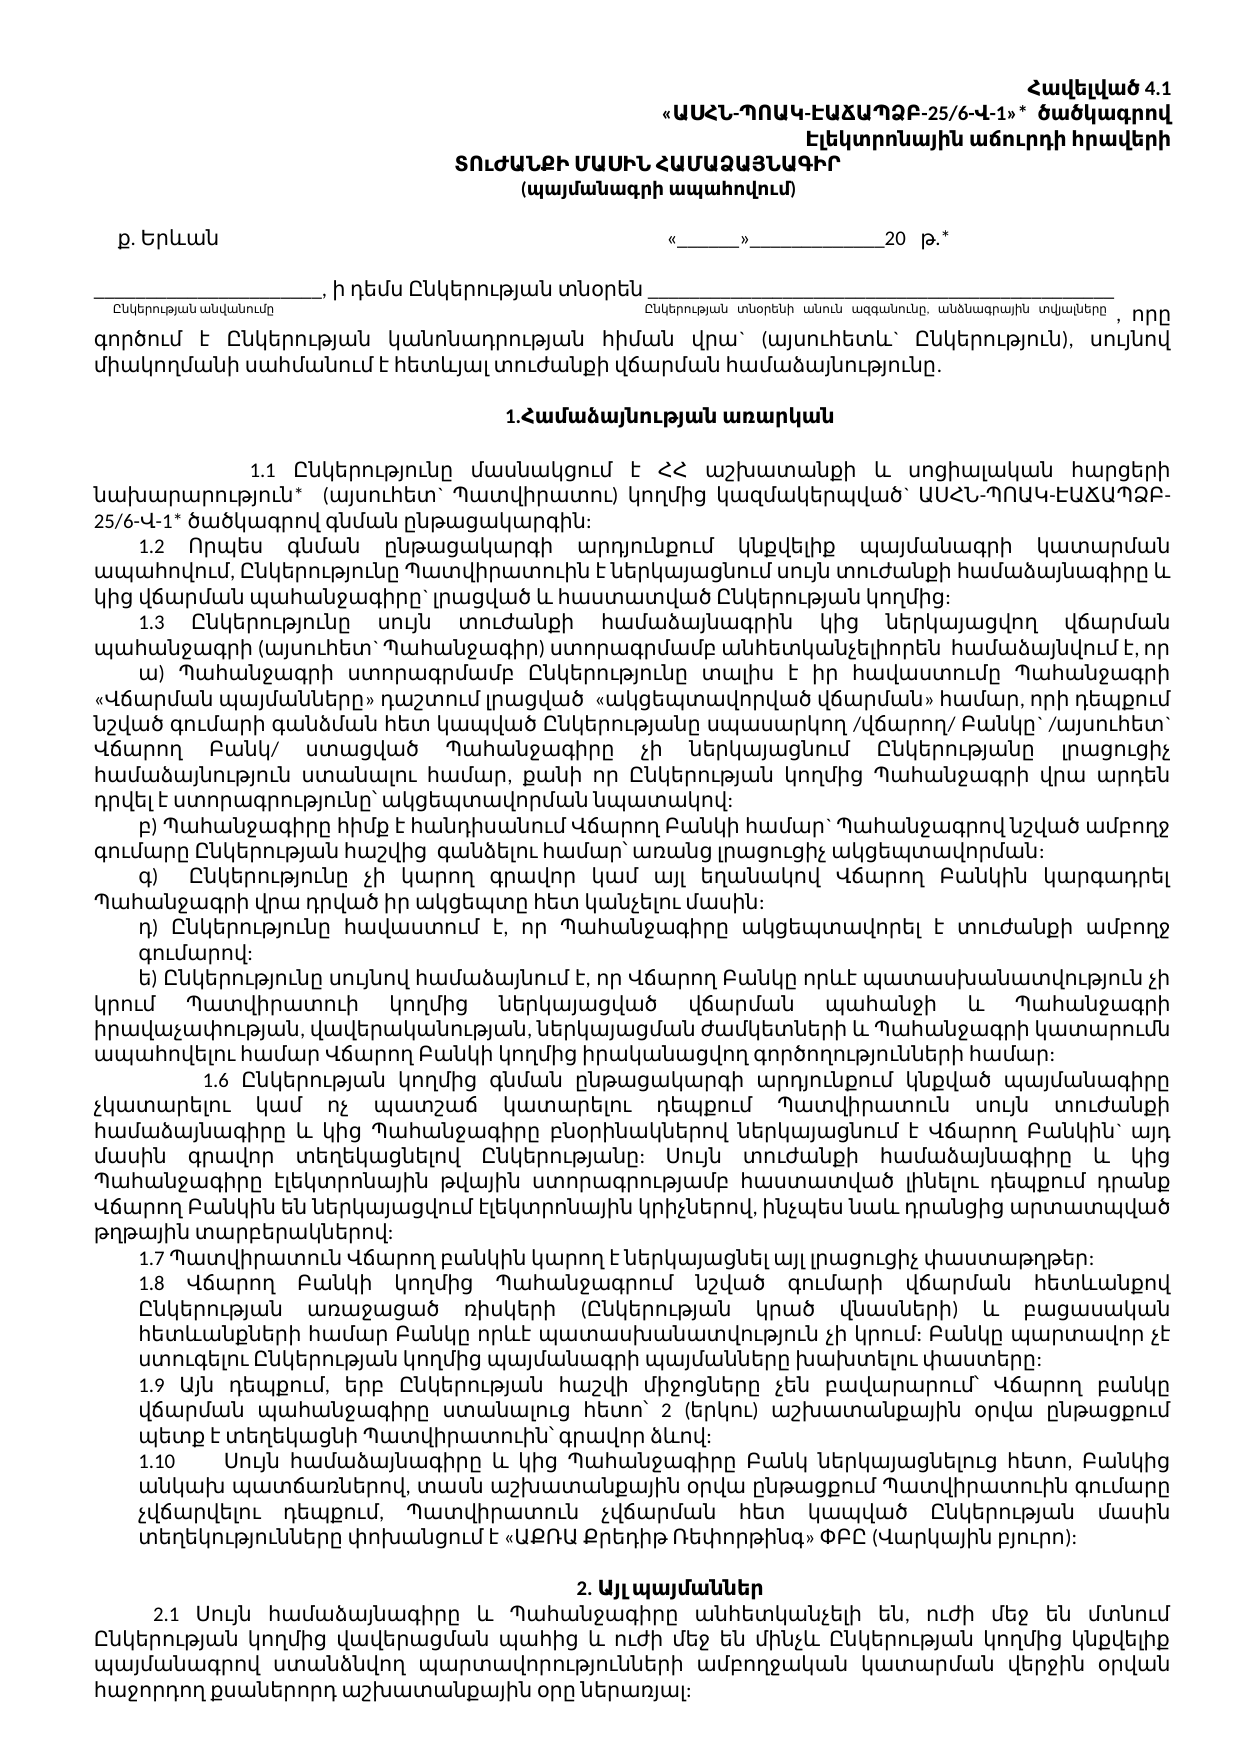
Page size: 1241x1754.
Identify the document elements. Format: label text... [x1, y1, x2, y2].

text 1.6 Ընկերության կողմից գնման ընթացակարգի արդյունքում կնքված պայմանագիրը չկատարելու կամ ոչ պատշաճ կատարելու դեպքում Պատվիրատուն սույն տուժանքի համաձայնագիրը և կից Պահանջագիրը բնօրինակներով ներկայացնում է Վճարող Բանկին` այդ մասին գրավոր տեղեկացնելով Ընկերությանը: Սույն տուժանքի համաձայնագիրը և կից Պահանջագիրը էլեկտրոնային թվային ստորագրությամբ հաստատված լինելու դեպքում դրանք Վճարող Բանկին են ներկայացվում էլեկտրոնային կրիչներով, ինչպես նաև դրանցից արտատպված թղթային տարբերակներով: [94, 1067, 1171, 1245]
text 1.9 Այն դեպքում, երբ Ընկերության հաշվի միջոցները չեն բավարարում՝ Վճարող բանկը վճարման պահանջագիրը ստանալուց հետո՝ 2 (երկու) աշխատանքային օրվա ընթացքում պետք է տեղեկացնի Պատվիրատուին՝ գրավոր ձևով: [138, 1372, 1171, 1448]
text 1.8 Վճարող Բանկի կողմից Պահանջագրում նշված գումարի վճարման հետևանքով Ընկերության առաջացած ռիսկերի (Ընկերության կրած վնասների) և բացասական հետևանքների համար Բանկը որևէ պատասխանատվություն չի կրում: Բանկը պարտավոր չէ ստուգելու Ընկերության կողմից պայմանագրի պայմանները խախտելու փաստերը: [138, 1270, 1171, 1372]
text ______________________, ի դեմս Ընկերության տնօրեն _____________________________________________ [94, 276, 1171, 301]
text 1.2 Որպես գնման ընթացակարգի արդյունքում կնքվելիք պայմանագրի կատարման ապահովում, Ընկերությունը Պատվիրատուին է ներկայացնում սույն տուժանքի համաձայնագիրը և կից վճարման պահանջագիրը` լրացված և հաստատված Ընկերության կողմից: [94, 533, 1171, 609]
text բ) Պահանջագիրը հիմք է հանդիսանում Վճարող Բանկի համար` Պահանջագրով նշված ամբողջ գումարը Ընկերության հաշվից գանձելու համար՝ առանց լրացուցիչ ակցեպտավորման: [94, 813, 1171, 864]
text Էլեկտրոնային աճուրդի հրավերի [94, 126, 1171, 151]
text Ընկերության անվանումը Ընկերության տնօրենի անուն ազգանունը, անձնագրային տվյալները , որը գործում է Ընկերության կանոնադրության հիման վրա` (այսուհետև` Ընկերություն), սույնով միակողմանի սահմանում է հետևյալ տուժանքի վճարման համաձայնությունը. [94, 301, 1171, 377]
text ՏՈւԺԱՆՔԻ ՄԱՍԻՆ ՀԱՄԱՁԱՅՆԱԳԻՐ [94, 151, 1171, 177]
text Հավելված 4.1 [94, 75, 1171, 100]
text 1.3 Ընկերությունը սույն տուժանքի համաձայնագրին կից ներկայացվող վճարման պահանջագրի (այսուհետ` Պահանջագիր) ստորագրմամբ անհետկանչելիորեն համաձայնվում է, որ [94, 609, 1171, 660]
text «ԱՍՀՆ-ՊՈԱԿ-ԷԱՃԱՊՁԲ-25/6-Վ-1»* ծածկագրով [94, 100, 1171, 126]
text 2. Այլ պայմաններ [169, 1575, 1171, 1601]
text 1.10 Սույն համաձայնագիրը և կից Պահանջագիրը Բանկ ներկայացնելուց հետո, Բանկից անկախ պատճառներով, տասն աշխատանքային օրվա ընթացքում Պատվիրատուին գումարը չվճարվելու դեպքում, Պատվիրատուն չվճարման հետ կապված Ընկերության մասին տեղեկությունները փոխանցում է «ԱՔՌԱ Քրեդիթ Ռեփորթինգ» ՓԲԸ (Վարկային բյուրո): [138, 1448, 1171, 1550]
text (պայմանագրի ապահովում) [94, 177, 1171, 199]
text ա) Պահանջագրի ստորագրմամբ Ընկերությունը տալիս է իր հավաստումը Պահանջագրի «Վճարման պայմանները» դաշտում լրացված «ակցեպտավորված վճարման» համար, որի դեպքում նշված գումարի գանձման հետ կապված Ընկերությանը սպասարկող /վճարող/ Բանկը` /այսուհետ` Վճարող Բանկ/ ստացված Պահանջագիրը չի ներկայացնում Ընկերությանը լրացուցիչ համաձայնություն ստանալու համար, քանի որ Ընկերության կողմից Պահանջագրի վրա արդեն դրվել է ստորագրությունը՝ ակցեպտավորման նպատակով: [94, 660, 1171, 813]
text 1.Համաձայնության առարկան [169, 403, 1171, 428]
text դ) Ընկերությունը հավաստում է, որ Պահանջագիրը ակցեպտավորել է տուժանքի ամբողջ գումարով: [138, 914, 1171, 965]
text գ) Ընկերությունը չի կարող գրավոր կամ այլ եղանակով Վճարող Բանկին կարգադրել Պահանջագրի վրա դրված իր ակցեպտը հետ կանչելու մասին: [94, 864, 1171, 914]
text 2.1 Սույն համաձայնագիրը և Պահանջագիրը անհետկանչելի են, ուժի մեջ են մտնում Ընկերության կողմից վավերացման պահից և ուժի մեջ են մինչև Ընկերության կողմից կնքվելիք պայմանագրով ստանձնվող պարտավորությունների ամբողջական կատարման վերջին օրվան հաջորդող քսաներորդ աշխատանքային օրը ներառյալ: [94, 1601, 1171, 1702]
text ք. Երևան «______»_____________20 թ.* [94, 225, 1171, 250]
text 1.1 Ընկերությունը մասնակցում է ՀՀ աշխատանքի և սոցիալական հարցերի նախարարություն* (այսուհետ` Պատվիրատու) կողմից կազմակերպված` ԱՍՀՆ-ՊՈԱԿ-ԷԱՃԱՊՁԲ-25/6-Վ-1* ծածկագրով գնման ընթացակարգին: [94, 457, 1171, 533]
text 1.7 Պատվիրատուն Վճարող բանկին կարող է ներկայացնել այլ լրացուցիչ փաստաթղթեր: [138, 1245, 1171, 1270]
text ե) Ընկերությունը սույնով համաձայնում է, որ Վճարող Բանկը որևէ պատասխանատվություն չի կրում Պատվիրատուի կողմից ներկայացված վճարման պահանջի և Պահանջագրի իրավաչափության, վավերականության, ներկայացման ժամկետների և Պահանջագրի կատարումն ապահովելու համար Վճարող Բանկի կողմից իրականացվող գործողությունների համար: [94, 965, 1171, 1067]
